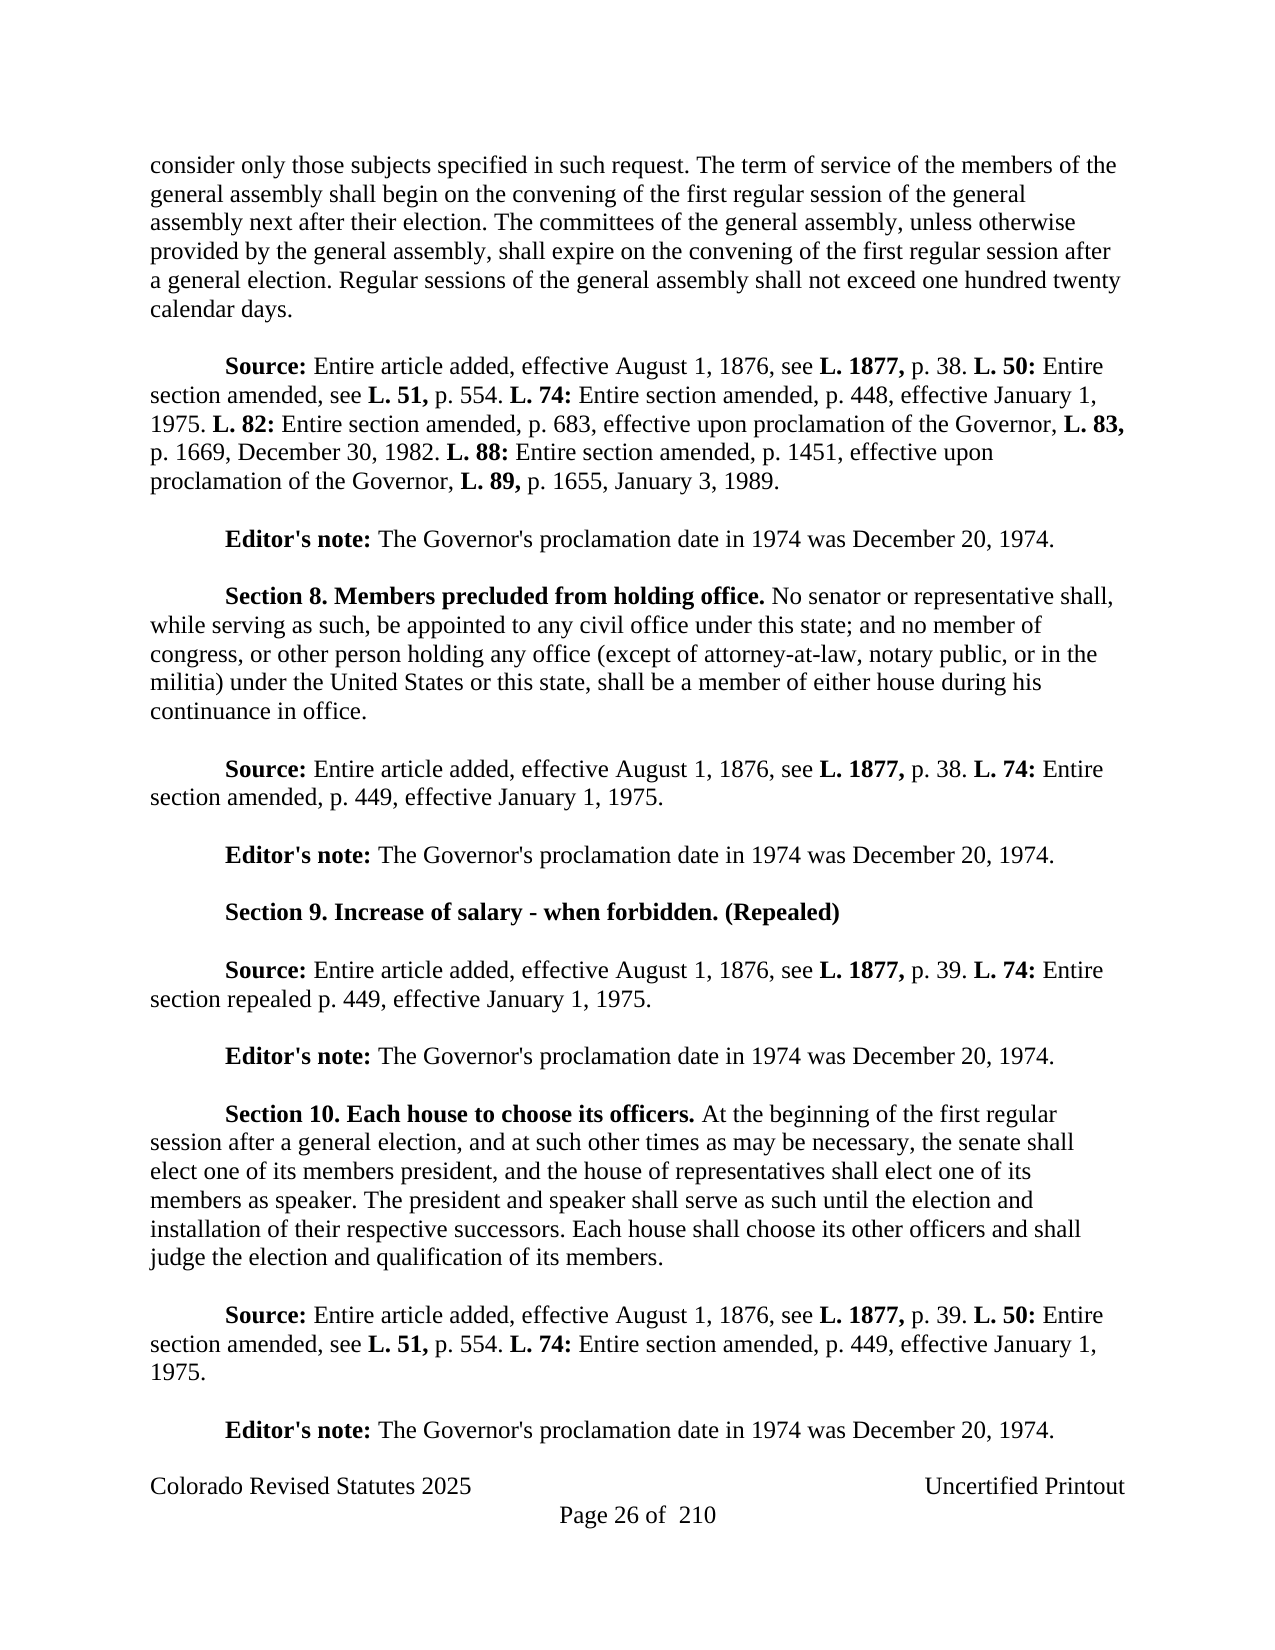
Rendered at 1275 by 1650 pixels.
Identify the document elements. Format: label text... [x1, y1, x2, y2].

text Editor's note: The Governor's proclamation date in 1974 was December 20, 1974. [150, 524, 1125, 552]
text Section 9. Increase of salary - when forbidden. (Repealed) [150, 897, 1125, 926]
text Source: Entire article added, effective August 1, 1876, see L. 1877, p. 38. L. 50: Entire section amended, see L. 51, p. 554. L. 74: Entire section amended, p. 448, effective January 1, 1975. L. 82: Entire section amended, p. 683, effective upon proclamation of the Governor, L. 83, p. 1669, December 30, 1982. L. 88: Entire section amended, p. 1451, effective upon proclamation of the Governor, L. 89, p. 1655, January 3, 1989. [150, 351, 1125, 495]
text Section 10. Each house to choose its officers. At the beginning of the first regular session after a general election, and at such other times as may be necessary, the senate shall elect one of its members president, and the house of representatives shall elect one of its members as speaker. The president and speaker shall serve as such until the election and installation of their respective successors. Each house shall choose its other officers and shall judge the election and qualification of its members. [150, 1099, 1125, 1271]
text Section 8. Members precluded from holding office. No senator or representative shall, while serving as such, be appointed to any civil office under this state; and no member of congress, or other person holding any office (except of attorney-at-law, notary public, or in the militia) under the United States or this state, shall be a member of either house during his continuance in office. [150, 581, 1125, 725]
text Source: Entire article added, effective August 1, 1876, see L. 1877, p. 39. L. 50: Entire section amended, see L. 51, p. 554. L. 74: Entire section amended, p. 449, effective January 1, 1975. [150, 1300, 1125, 1386]
text Editor's note: The Governor's proclamation date in 1974 was December 20, 1974. [150, 840, 1125, 869]
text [150, 150, 1125, 322]
text Editor's note: The Governor's proclamation date in 1974 was December 20, 1974. [150, 1041, 1125, 1070]
text Source: Entire article added, effective August 1, 1876, see L. 1877, p. 39. L. 74: Entire section repealed p. 449, effective January 1, 1975. [150, 955, 1125, 1012]
text Editor's note: The Governor's proclamation date in 1974 was December 20, 1974. [150, 1415, 1125, 1444]
text Source: Entire article added, effective August 1, 1876, see L. 1877, p. 38. L. 74: Entire section amended, p. 449, effective January 1, 1975. [150, 754, 1125, 811]
